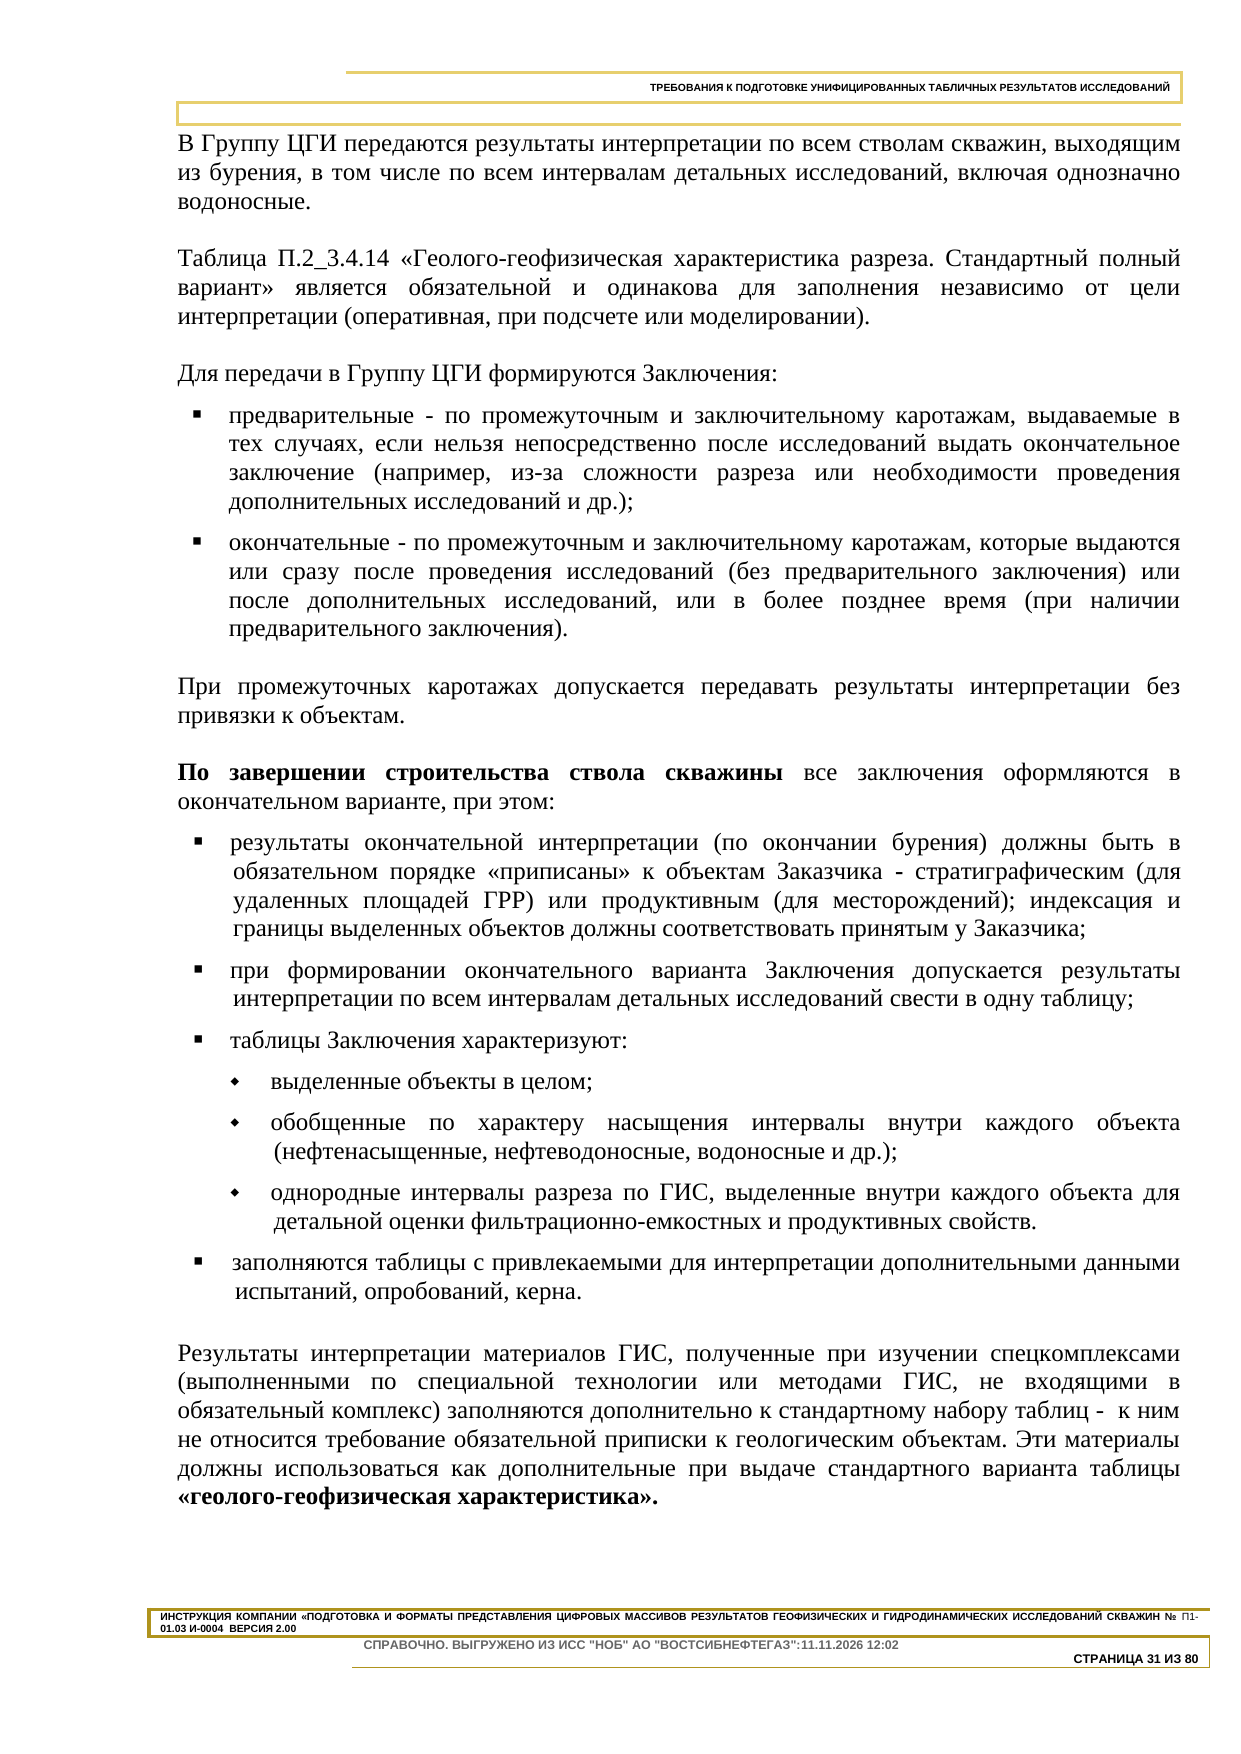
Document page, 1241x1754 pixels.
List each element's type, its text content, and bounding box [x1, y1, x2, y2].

list таблицы Заключения характеризуют: [192, 1025, 1181, 1053]
list однородные интервалы разреза по ГИС, выделенные внутри каждого объекта для детальной оценки фильтрационно-емкостных и продуктивных свойств. [228, 1177, 1181, 1235]
list предварительные - по промежуточным и заключительному каротажам, выдаваемые в тех случаях, если нельзя непосредственно после исследований выдать окончательное заключение (например, из-за сложности разреза или необходимости проведения дополнительных исследований и др.); [191, 400, 1181, 515]
list результаты окончательной интерпретации (по окончании бурения) должны быть в обязательном порядке «приписаны» к объектам Заказчика - стратиграфическим (для удаленных площадей ГРР) или продуктивным (для месторождений); индексация и границы выделенных объектов должны соответствовать принятым у Заказчика; [192, 827, 1181, 942]
list обобщенные по характеру насыщения интервалы внутри каждого объекта (нефтенасыщенные, нефтеводоносные, водоносные и др.); [228, 1107, 1181, 1165]
list при формировании окончательного варианта Заключения допускается результаты интерпретации по всем интервалам детальных исследований свести в одну таблицу; [192, 955, 1181, 1012]
text Результаты интерпретации материалов ГИС, полученные при изучении спецкомплексами (выполненными по специальной технологии или методами ГИС, не входящими в обязательный комплекс) заполняются дополнительно к стандартному набору таблиц - к ним не относится требование обязательной приписки к геологическим объектам. Эти материалы должны использоваться как дополнительные при выдаче стандартного варианта таблицы «геолого-геофизическая характеристика». [177, 1338, 1181, 1510]
text Таблица П.2_3.4.14 «Геолого-геофизическая характеристика разреза. Стандартный полный вариант» является обязательной и одинакова для заполнения независимо от цели интерпретации (оперативная, при подсчете или моделировании). [177, 243, 1181, 330]
text В Группу ЦГИ передаются результаты интерпретации по всем стволам скважин, выходящим из бурения, в том числе по всем интервалам детальных исследований, включая однозначно водоносные. [177, 128, 1181, 215]
list окончательные - по промежуточным и заключительному каротажам, которые выдаются или сразу после проведения исследований (без предварительного заключения) или после дополнительных исследований, или в более позднее время (при наличии предварительного заключения). [191, 527, 1181, 642]
list выделенные объекты в целом; [228, 1066, 1181, 1095]
list заполняются таблицы с привлекаемыми для интерпретации дополнительными данными испытаний, опробований, керна. [192, 1247, 1181, 1305]
text По завершении строительства ствола скважины все заключения оформляются в окончательном варианте, при этом: [177, 757, 1181, 815]
text Для передачи в Группу ЦГИ формируются Заключения: [177, 358, 1181, 387]
text При промежуточных каротажах допускается передавать результаты интерпретации без привязки к объектам. [177, 671, 1181, 728]
